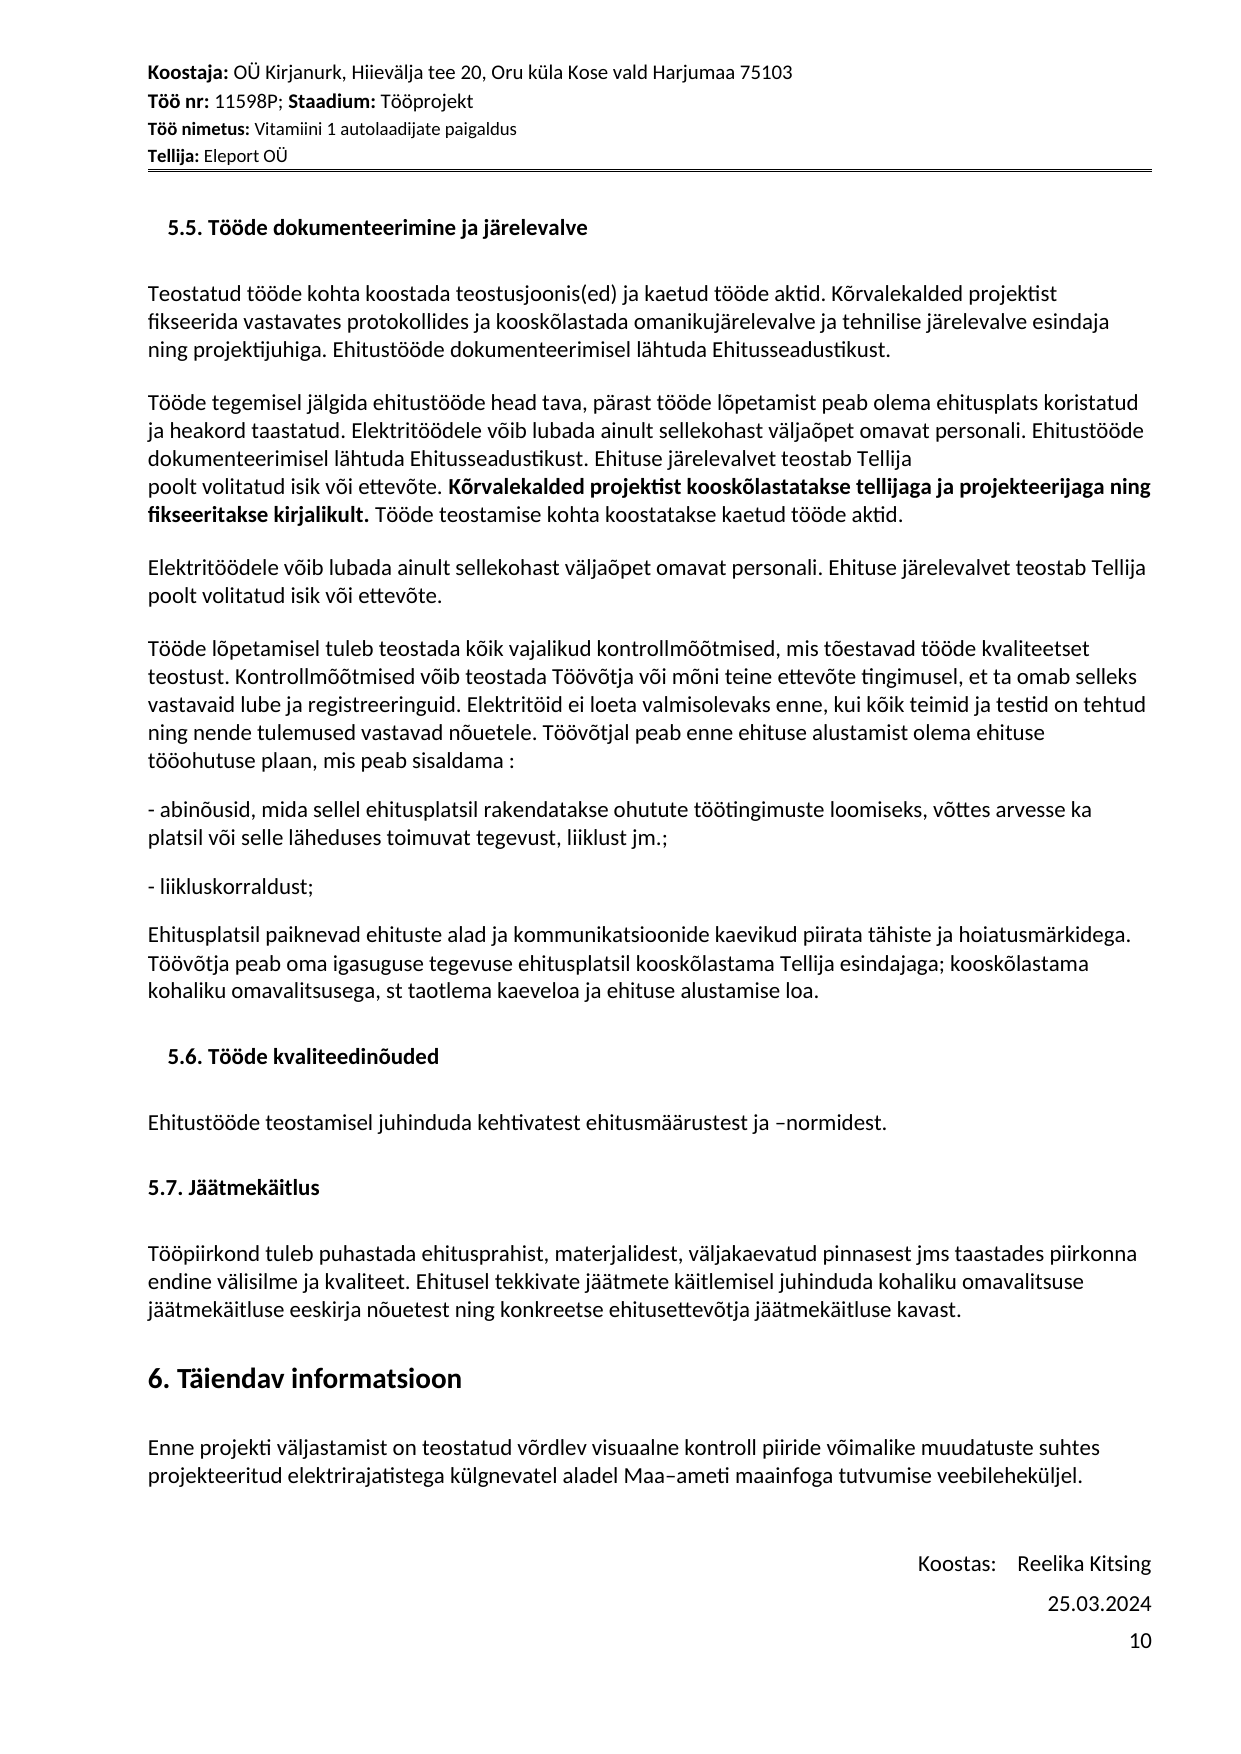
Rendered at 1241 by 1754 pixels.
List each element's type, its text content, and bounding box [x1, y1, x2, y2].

text 6. Täiendav informatsioon [148, 1360, 1152, 1396]
subtitle Tööde dokumenteerimine ja järelevalve [167, 213, 1152, 241]
text 25.03.2024 [221, 1589, 1152, 1617]
subtitle Jäätmekäitlus [148, 1173, 1152, 1201]
text - abinõusid, mida sellel ehitusplatsil rakendatakse ohutute töötingimuste loomiseks, võttes arvesse ka platsil või selle läheduses toimuvat tegevust, liiklust jm.; [148, 795, 1152, 851]
text Ehitustööde teostamisel juhinduda kehtivatest ehitusmäärustest ja –normidest. [148, 1108, 1152, 1136]
text Teostatud tööde kohta koostada teostusjoonis(ed) ja kaetud tööde aktid. Kõrvalekalded projektist fikseerida vastavates protokollides ja kooskõlastada omanikujärelevalve ja tehnilise järelevalve esindaja ning projektijuhiga. Ehitustööde dokumenteerimisel lähtuda Ehitusseadustikust. [148, 279, 1152, 363]
text Tööde lõpetamisel tuleb teostada kõik vajalikud kontrollmõõtmised, mis tõestavad tööde kvaliteetset teostust. Kontrollmõõtmised võib teostada Töövõtja või mõni teine ettevõte tingimusel, et ta omab selleks vastavaid lube ja registreeringuid. Elektritöid ei loeta valmisolevaks enne, kui kõik teimid ja testid on tehtud ning nende tulemused vastavad nõuetele. Töövõtjal peab enne ehituse alustamist olema ehituse tööohutuse plaan, mis peab sisaldama : [148, 634, 1152, 774]
text Ehitusplatsil paiknevad ehituste alad ja kommunikatsioonide kaevikud piirata tähiste ja hoiatusmärkidega. Töövõtja peab oma igasuguse tegevuse ehitusplatsil kooskõlastama Tellija esindajaga; kooskõlastama kohaliku omavalitsusega, st taotlema kaeveloa ja ehituse alustamise loa. [148, 921, 1152, 1005]
text Enne projekti väljastamist on teostatud võrdlev visuaalne kontroll piiride võimalike muudatuste suhtes projekteeritud elektrirajatistega külgnevatel aladel Maa–ameti maainfoga tutvumise veebileheküljel. [148, 1433, 1152, 1489]
text Elektritöödele võib lubada ainult sellekohast väljaõpet omavat personali. Ehituse järelevalvet teostab Tellija poolt volitatud isik või ettevõte. [148, 553, 1152, 609]
text - liikluskorraldust; [148, 872, 1152, 900]
subtitle Tööde kvaliteedinõuded [167, 1042, 1152, 1070]
text Tööpiirkond tuleb puhastada ehitusprahist, materjalidest, väljakaevatud pinnasest jms taastades piirkonna endine välisilme ja kvaliteet. Ehitusel tekkivate jäätmete käitlemisel juhinduda kohaliku omavalitsuse jäätmekäitluse eeskirja nõuetest ning konkreetse ehitusettevõtja jäätmekäitluse kavast. [148, 1239, 1152, 1323]
text Tööde tegemisel jälgida ehitustööde head tava, pärast tööde lõpetamist peab olema ehitusplats koristatud ja heakord taastatud. Elektritöödele võib lubada ainult sellekohast väljaõpet omavat personali. Ehitustööde dokumenteerimisel lähtuda Ehitusseadustikust. Ehituse järelevalvet teostab Tellija poolt volitatud isik või ettevõte. Kõrvalekalded projektist kooskõlastatakse tellijaga ja projekteerijaga ning fikseeritakse kirjalikult. Tööde teostamise kohta koostatakse kaetud tööde aktid. [148, 388, 1152, 528]
text Koostas: Reelika Kitsing [148, 1549, 1152, 1577]
